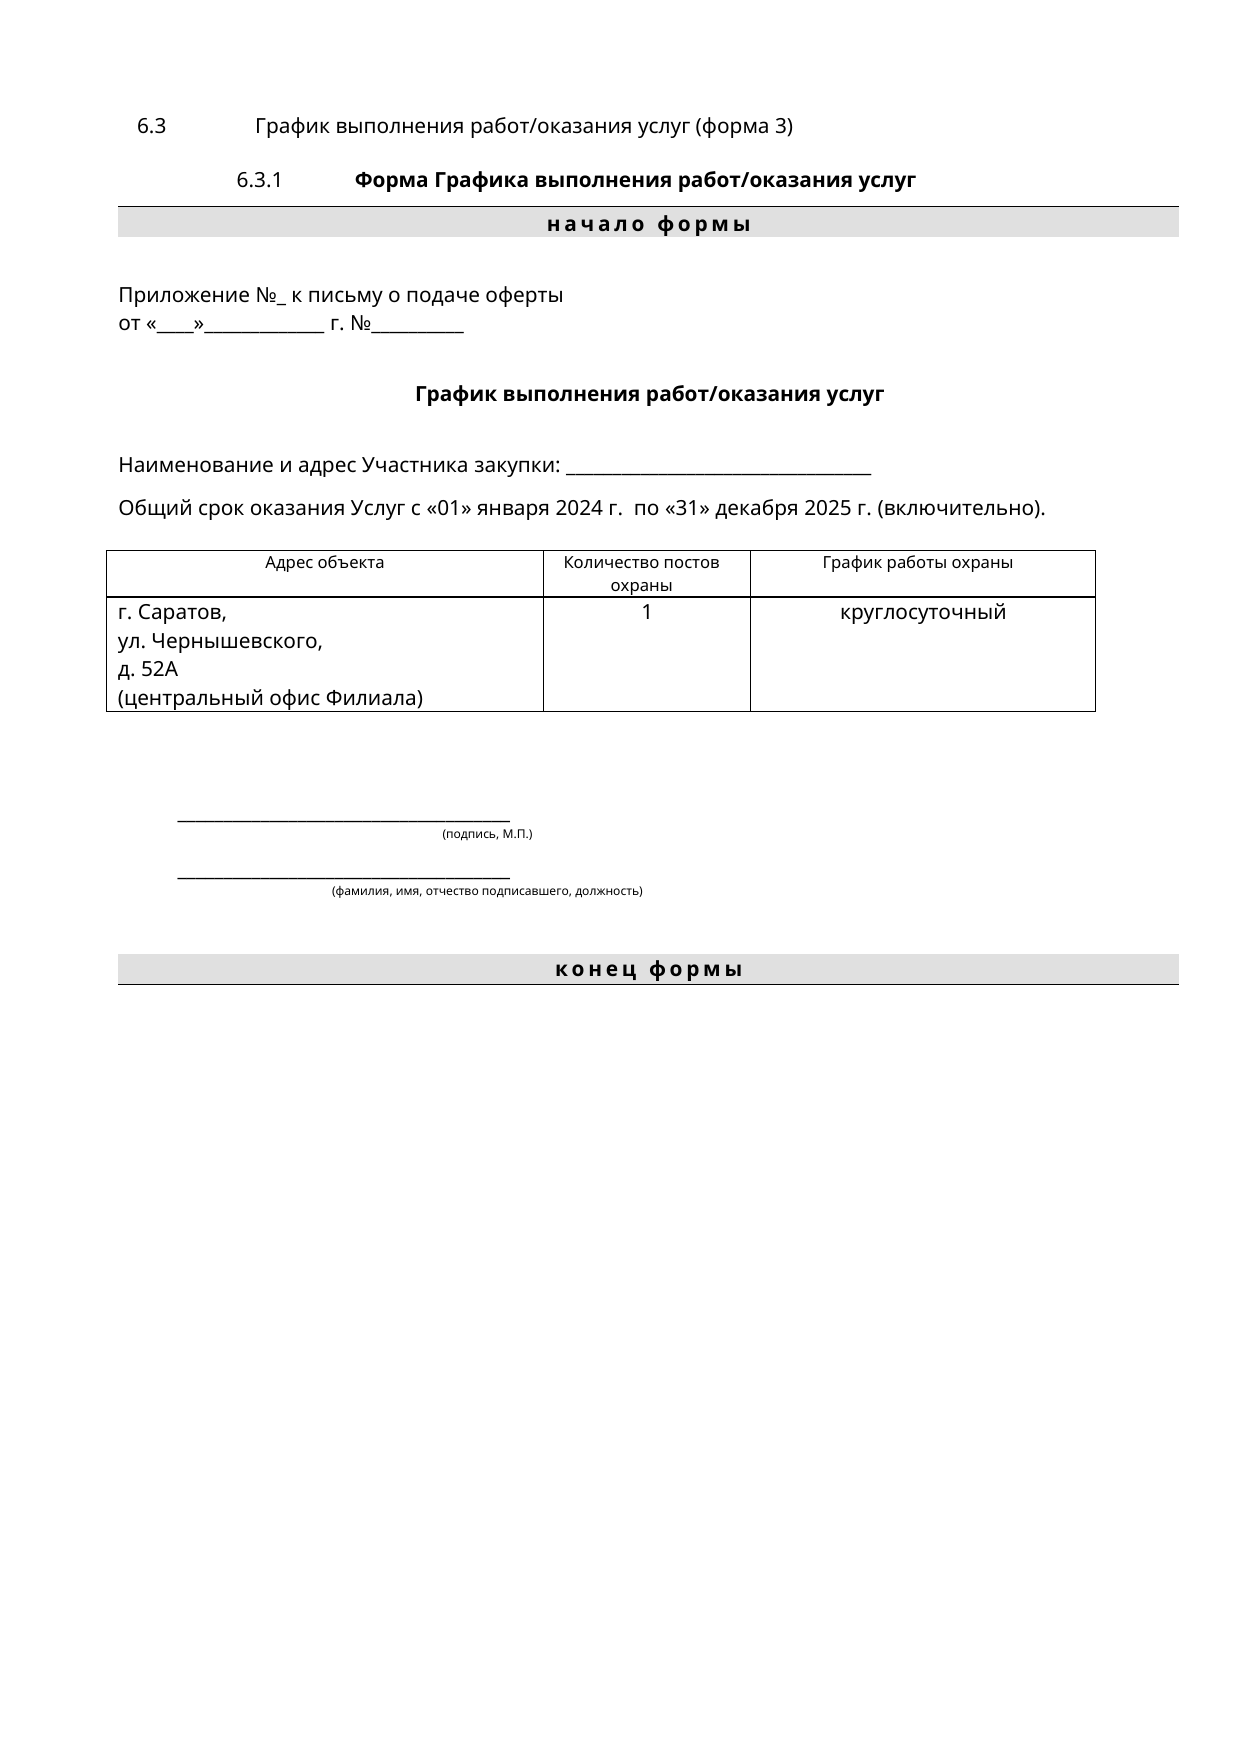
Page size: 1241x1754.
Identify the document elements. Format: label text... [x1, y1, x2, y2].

table_cell г. Саратов, ул. Чернышевского, д. 52А (центральный офис Филиала) [107, 598, 543, 711]
table_cell круглосуточный [751, 598, 1095, 711]
table_header Адрес объекта [107, 551, 543, 596]
text Наименование и адрес Участника закупки: _________________________________ [118, 450, 1181, 479]
text (фамилия, имя, отчество подписавшего, должность) [118, 883, 797, 911]
table_header Количество постов охраны [544, 551, 750, 596]
text (подпись, М.П.) [118, 826, 797, 854]
text ____________________________________ [118, 854, 1181, 883]
list Форма Графика выполнения работ/оказания услуг [236, 165, 1181, 193]
text начало формы [118, 207, 1179, 237]
text конец формы [118, 954, 1179, 984]
text График выполнения работ/оказания услуг [118, 379, 1181, 408]
text Общий срок оказания Услуг с «01» января 2024 г. по «31» декабря 2025 г. (включительно). [118, 493, 1181, 521]
text ____________________________________ [118, 797, 1181, 826]
table_cell 1 [544, 598, 750, 711]
table_header График работы охраны [751, 551, 1095, 596]
subtitle График выполнения работ/оказания услуг (форма 3) [137, 111, 1181, 140]
text Приложение №_ к письму о подаче оферты от «____»_____________ г. №__________ [118, 280, 1181, 337]
